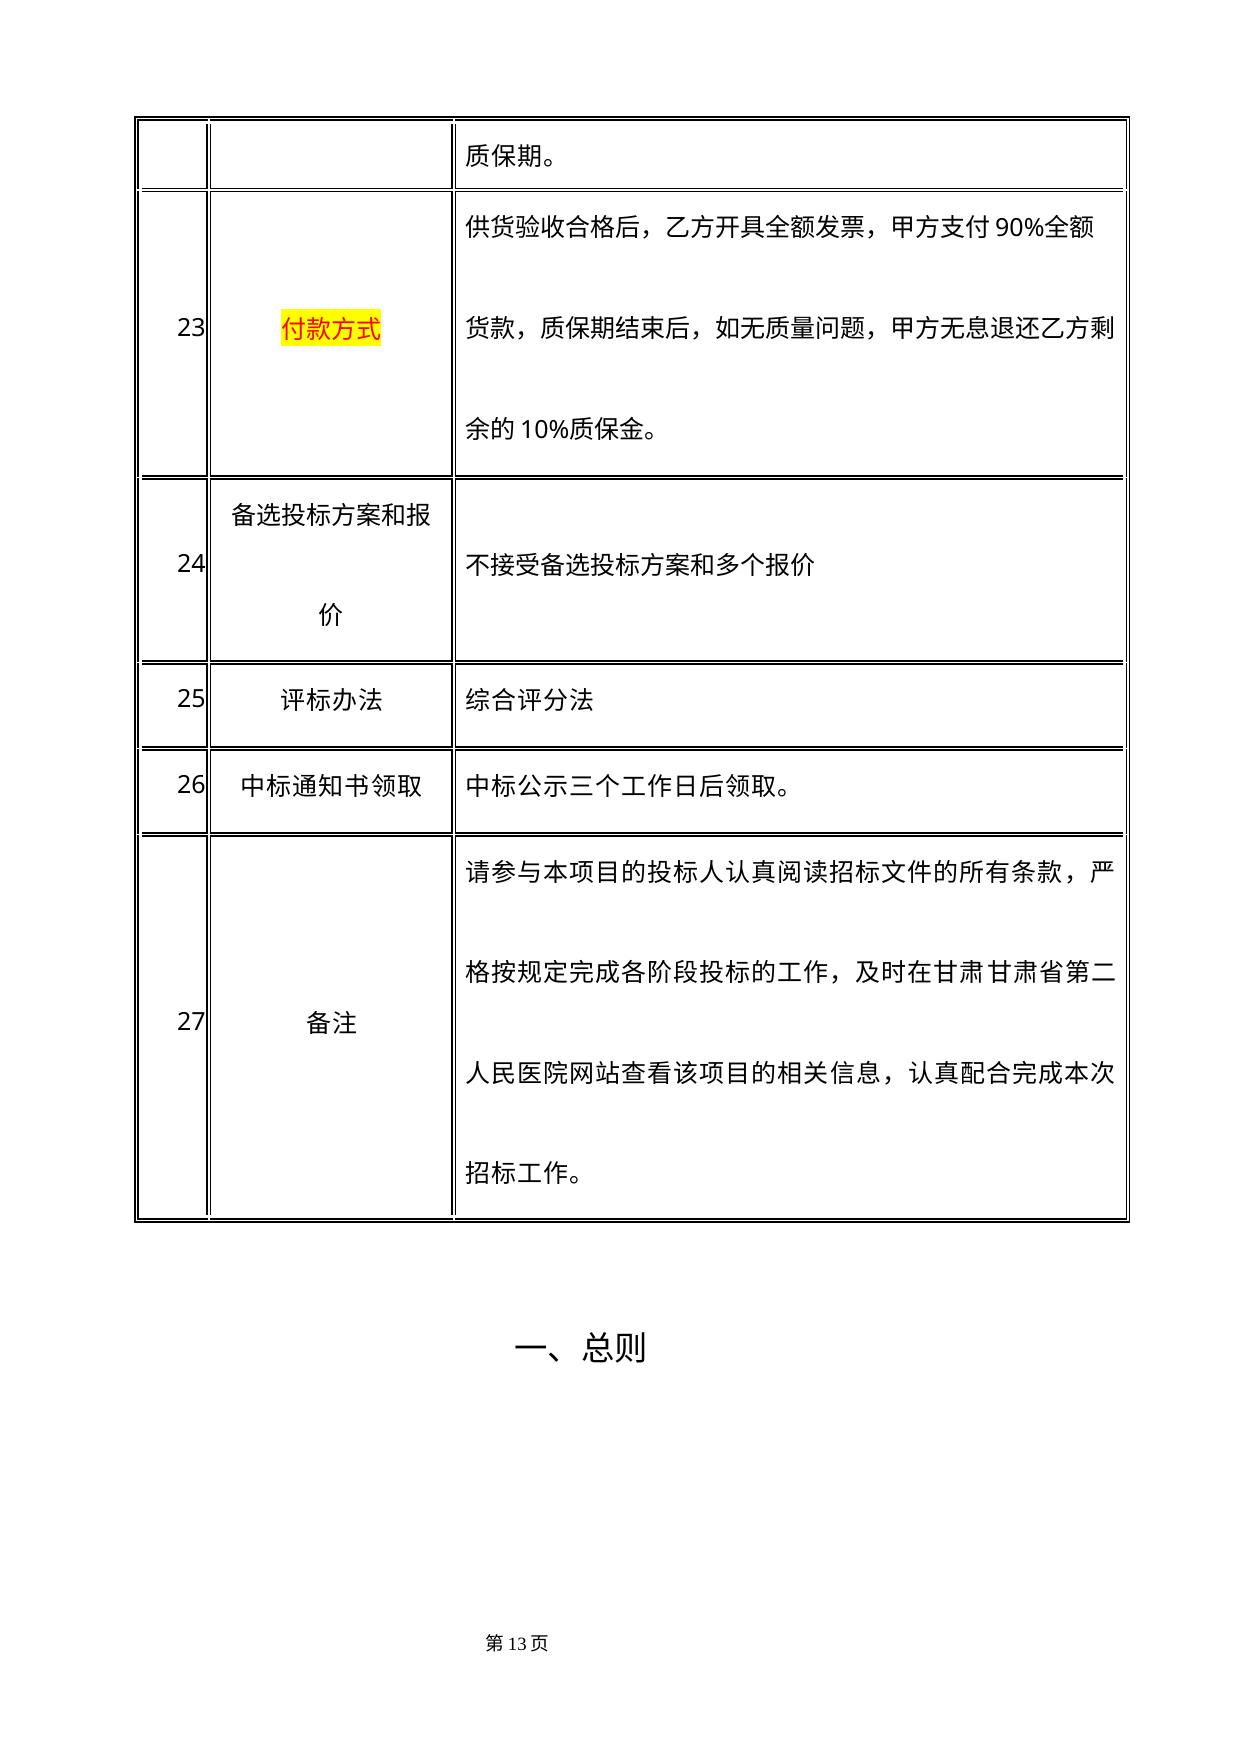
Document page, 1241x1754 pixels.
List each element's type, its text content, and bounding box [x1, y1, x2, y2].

table_cell [136, 188, 209, 475]
table_cell [136, 475, 209, 660]
table_cell [136, 832, 209, 1218]
table_cell 中标公示三个工作日后领取。 [454, 746, 1128, 832]
table_cell 评标办法 [211, 665, 451, 746]
table_cell 综合评分法 [454, 660, 1128, 746]
table_cell 交货时间、交货地点、质保期 [209, 118, 454, 188]
table_cell 付款方式 [211, 192, 451, 475]
table_cell [136, 660, 209, 746]
text 一、总则 [148, 1313, 1122, 1380]
table_cell 不接受备选投标方案和多个报价 [454, 475, 1128, 660]
table_cell 备选投标方案和报价 [211, 480, 451, 660]
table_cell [454, 120, 1126, 188]
table_cell 中标通知书领取 [211, 751, 451, 832]
table_cell 请参与本项目的投标人认真阅读招标文件的所有条款，严格按规定完成各阶段投标的工作，及时在甘肃甘肃省第二人民医院网站查看该项目的相关信息，认真配合完成本次招标工作。 [454, 832, 1128, 1218]
table_cell 供货验收合格后，乙方开具全额发票，甲方支付90%全额货款，质保期结束后，如无质量问题，甲方无息退还乙方剩余的10%质保金。 [454, 188, 1128, 475]
table_cell 备注 [209, 832, 454, 1218]
table_cell [136, 746, 209, 832]
table_cell [136, 118, 209, 188]
